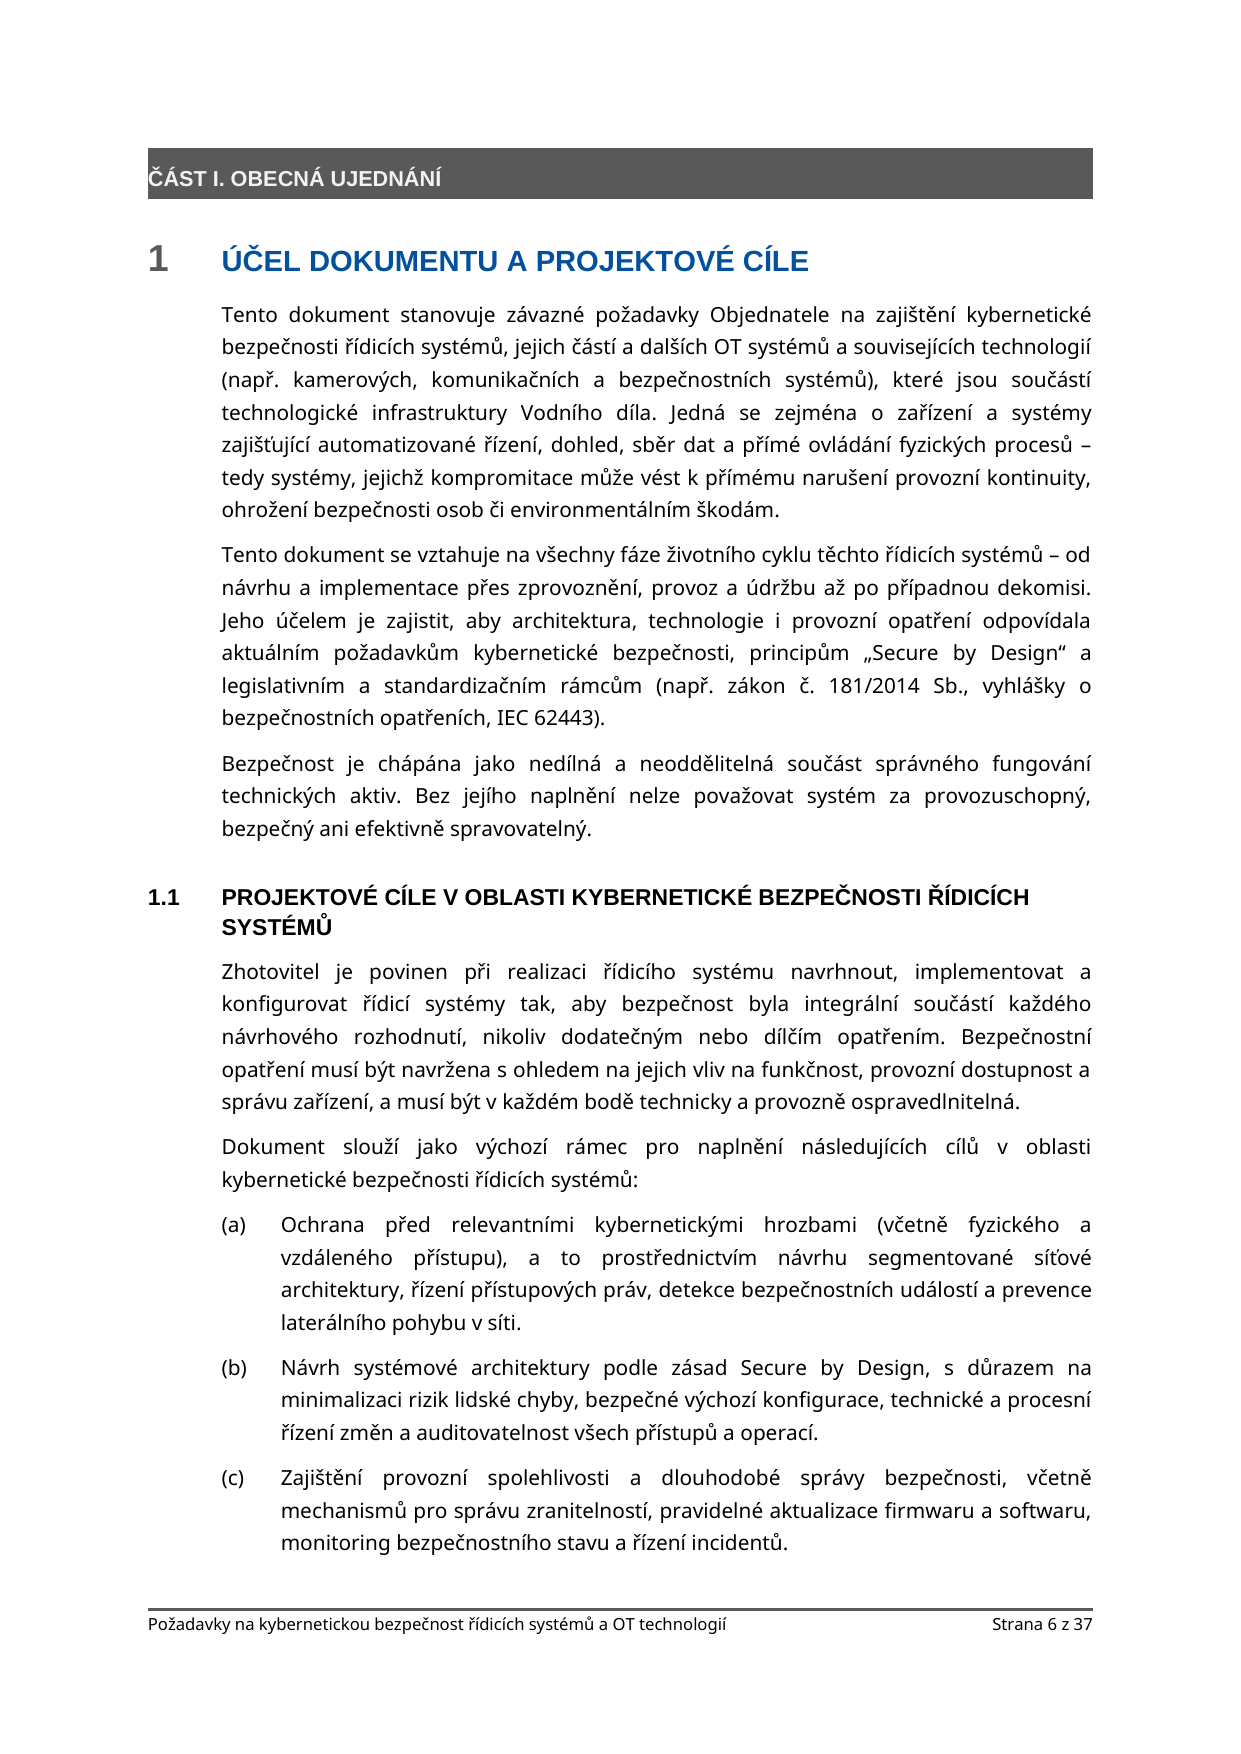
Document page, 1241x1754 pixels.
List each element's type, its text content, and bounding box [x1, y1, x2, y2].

text ČÁST I. OBECNÁ UJEDNÁNÍ [148, 148, 1093, 193]
text Zajištění provozní spolehlivosti a dlouhodobé správy bezpečnosti, včetně mechanismů pro správu zranitelností, pravidelné aktualizace firmwaru a softwaru, monitoring bezpečnostního stavu a řízení incidentů. [221, 1463, 1093, 1557]
text Tento dokument se vztahuje na všechny fáze životního cyklu těchto řídicích systémů – od návrhu a implementace přes zprovoznění, provoz a údržbu až po případnou dekomisi. Jeho účelem je zajistit, aby architektura, technologie i provozní opatření odpovídala aktuálním požadavkům kybernetické bezpečnosti, principům „Secure by Design“ a legislativním a standardizačním rámcům (např. zákon č. 181/2014 Sb., vyhlášky o bezpečnostních opatřeních, IEC 62443). [221, 541, 1093, 732]
text Bezpečnost je chápána jako nedílná a neoddělitelná součást správného fungování technických aktiv. Bez jejího naplnění nelze považovat systém za provozuschopný, bezpečný ani efektivně spravovatelný. [221, 749, 1093, 842]
text Zhotovitel je povinen při realizaci řídicího systému navrhnout, implementovat a konfigurovat řídicí systémy tak, aby bezpečnost byla integrální součástí každého návrhového rozhodnutí, nikoliv dodatečným nebo dílčím opatřením. Bezpečnostní opatření musí být navržena s ohledem na jejich vliv na funkčnost, provozní dostupnost a správu zařízení, a musí být v každém bodě technicky a provozně ospravedlnitelná. [221, 957, 1093, 1116]
text Tento dokument stanovuje závazné požadavky Objednatele na zajištění kybernetické bezpečnosti řídicích systémů, jejich částí a dalších OT systémů a souvisejících technologií (např. kamerových, komunikačních a bezpečnostních systémů), které jsou součástí technologické infrastruktury Vodního díla. Jedná se zejména o zařízení a systémy zajišťující automatizované řízení, dohled, sběr dat a přímé ovládání fyzických procesů – tedy systémy, jejichž kompromitace může vést k přímému narušení provozní kontinuity, ohrožení bezpečnosti osob či environmentálním škodám. [221, 300, 1093, 524]
text Dokument slouží jako výchozí rámec pro naplnění následujících cílů v oblasti kybernetické bezpečnosti řídicích systémů: [221, 1132, 1093, 1193]
text Návrh systémové architektury podle zásad Secure by Design, s důrazem na minimalizaci rizik lidské chyby, bezpečné výchozí konfigurace, technické a procesní řízení změn a auditovatelnost všech přístupů a operací. [221, 1353, 1093, 1447]
text Ochrana před relevantními kybernetickými hrozbami (včetně fyzického a vzdáleného přístupu), a to prostřednictvím návrhu segmentované síťové architektury, řízení přístupových práv, detekce bezpečnostních událostí a prevence laterálního pohybu v síti. [221, 1210, 1093, 1336]
list Účel dokumentu a projektové cíle [148, 237, 1093, 280]
text Projektové cíle v oblasti kybernetické bezpečnosti řídicích systémů [148, 884, 1093, 941]
